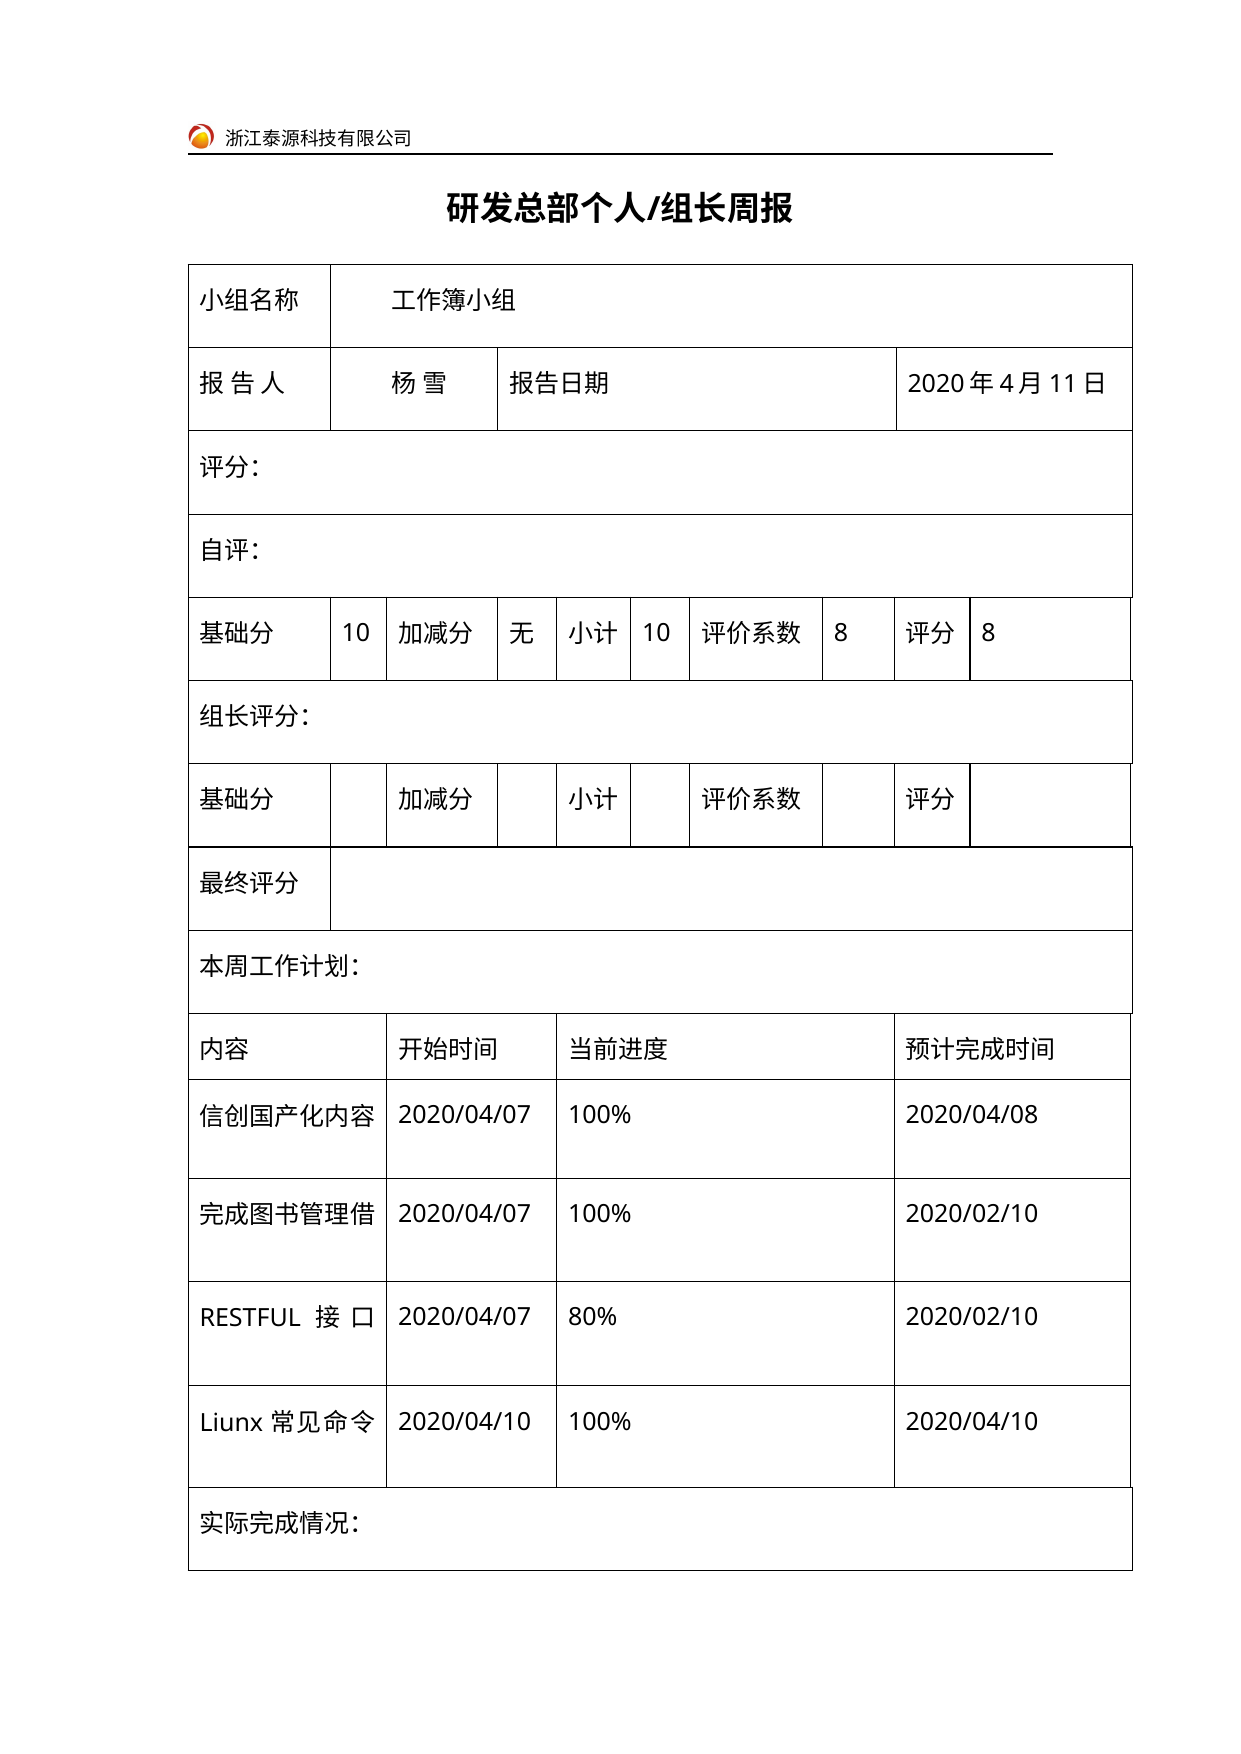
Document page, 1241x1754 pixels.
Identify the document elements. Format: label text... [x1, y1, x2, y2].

table_cell 100% [557, 1179, 894, 1281]
table_cell 8 [823, 598, 894, 680]
table_cell 2020/04/07 [387, 1179, 556, 1281]
table_cell 评分 [895, 598, 969, 680]
table_cell 实际完成情况： [189, 1488, 1132, 1570]
table_cell 2020/04/07 [387, 1080, 556, 1178]
table_cell 信创国产化内容的演讲 [189, 1080, 386, 1178]
table_cell 2020年4月11日 [897, 348, 1132, 430]
table_cell 无 [498, 598, 556, 680]
table_cell 2020/04/10 [895, 1386, 1130, 1487]
table_cell 报告日期 [498, 348, 896, 430]
table_cell 小计 [557, 598, 630, 680]
table_cell 小计 [557, 764, 630, 846]
table_cell 8 [971, 598, 1130, 680]
table_cell 评价系数 [690, 598, 822, 680]
table_cell [498, 764, 556, 846]
table_cell 评分 [895, 764, 969, 846]
table_cell 自评： [189, 515, 1132, 597]
text 研发总部个人/组长周报 [187, 172, 1053, 239]
table_header 工作簿小组 [331, 265, 1132, 347]
table_cell 加减分 [387, 764, 497, 846]
table_cell 当前进度 [557, 1014, 894, 1079]
table_cell 10 [631, 598, 689, 680]
table_cell 预计完成时间 [895, 1014, 1130, 1079]
table_cell 评分： [189, 431, 1132, 513]
table_cell Liunx常见命令的学习和简单的vim操作 [189, 1386, 386, 1487]
table_cell 10 [331, 598, 386, 680]
table_cell [971, 764, 1130, 846]
table_cell 80% [557, 1282, 894, 1385]
table_cell 2020/04/07 [387, 1282, 556, 1385]
table_header 小组名称 [189, 265, 330, 347]
table_cell 开始时间 [387, 1014, 556, 1079]
table_cell 2020/02/10 [895, 1179, 1130, 1281]
table_cell 2020/02/10 [895, 1282, 1130, 1385]
table_cell 基础分 [189, 598, 330, 680]
table_cell 加减分 [387, 598, 497, 680]
table_cell RESTFUL接口风格学习 [189, 1282, 386, 1385]
table_cell 评价系数 [690, 764, 822, 846]
table_cell 2020/04/08 [895, 1080, 1130, 1178]
picture [187, 121, 217, 150]
table_cell 基础分 [189, 764, 330, 846]
table_cell 最终评分 [189, 848, 330, 929]
table_cell [331, 848, 1132, 929]
table_cell [631, 764, 689, 846]
table_cell 杨 雪 [331, 348, 497, 430]
table_cell 100% [557, 1080, 894, 1178]
table_cell 完成图书管理借阅系统的简单项目 [189, 1179, 386, 1281]
table_cell 内容 [189, 1014, 386, 1079]
table_cell 100% [557, 1386, 894, 1487]
table_cell 2020/04/10 [387, 1386, 556, 1487]
table_cell 组长评分： [189, 681, 1132, 763]
table_cell 本周工作计划： [189, 931, 1132, 1013]
table_cell 报 告 人 [189, 348, 330, 430]
table_cell [331, 764, 386, 846]
table_cell [823, 764, 894, 846]
